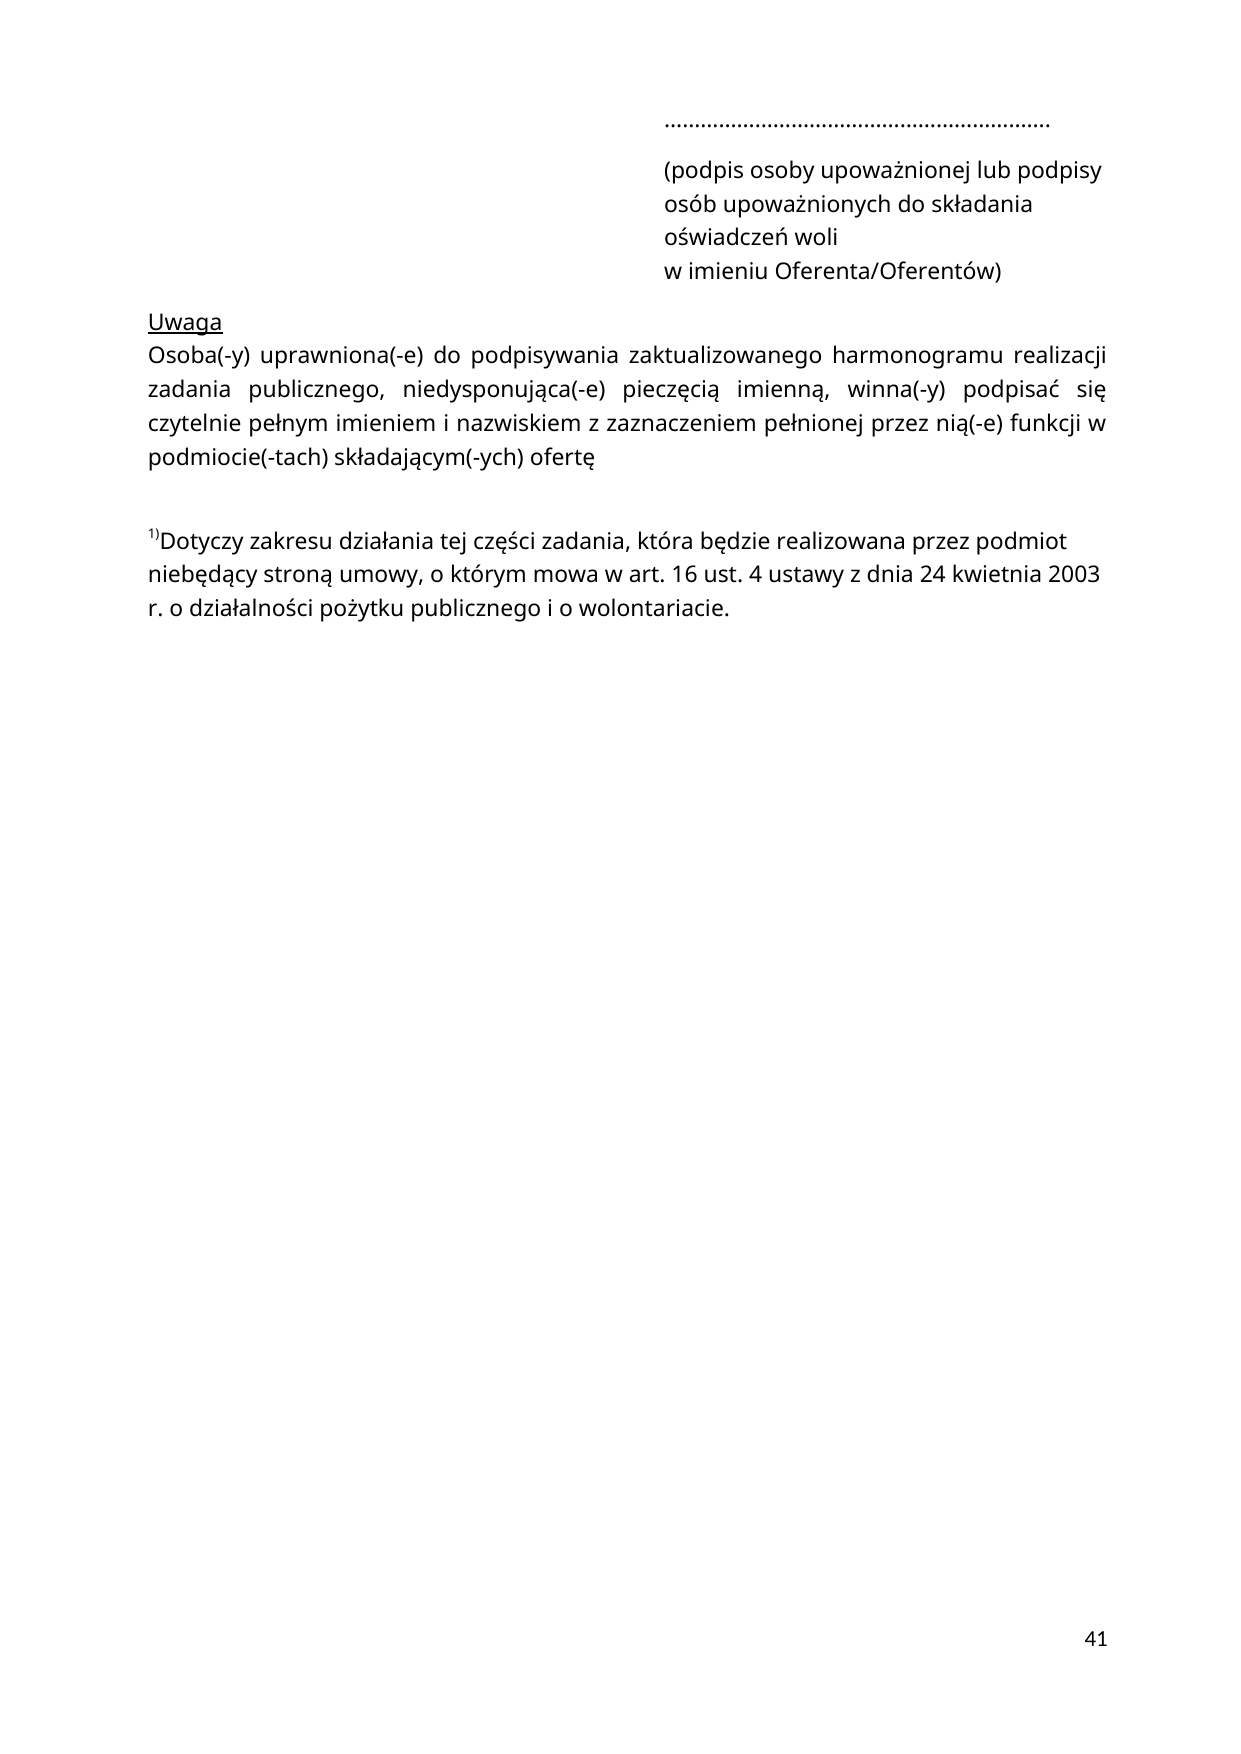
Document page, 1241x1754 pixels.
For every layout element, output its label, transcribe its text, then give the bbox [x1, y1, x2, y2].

text Uwaga [148, 306, 1107, 337]
text Osoba(-y) uprawniona(-e) do podpisywania zaktualizowanego harmonogramu realizacji zadania publicznego, niedysponująca(-e) pieczęcią imienną, winna(-y) podpisać się czytelnie pełnym imieniem i nazwiskiem z zaznaczeniem pełnionej przez nią(-e) funkcji w podmiocie(-tach) składającym(-ych) ofertę [148, 339, 1107, 472]
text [664, 103, 1107, 135]
text 1)Dotyczy zakresu działania tej części zadania, która będzie realizowana przez podmiot niebędący stroną umowy, o którym mowa w art. 16 ust. 4 ustawy z dnia 24 kwietnia 2003 r. o działalności pożytku publicznego i o wolontariacie. [148, 525, 1107, 623]
text (podpis osoby upoważnionej lub podpisy osób upoważnionych do składania oświadczeń woli w imieniu Oferenta/Oferentów) [664, 154, 1107, 286]
